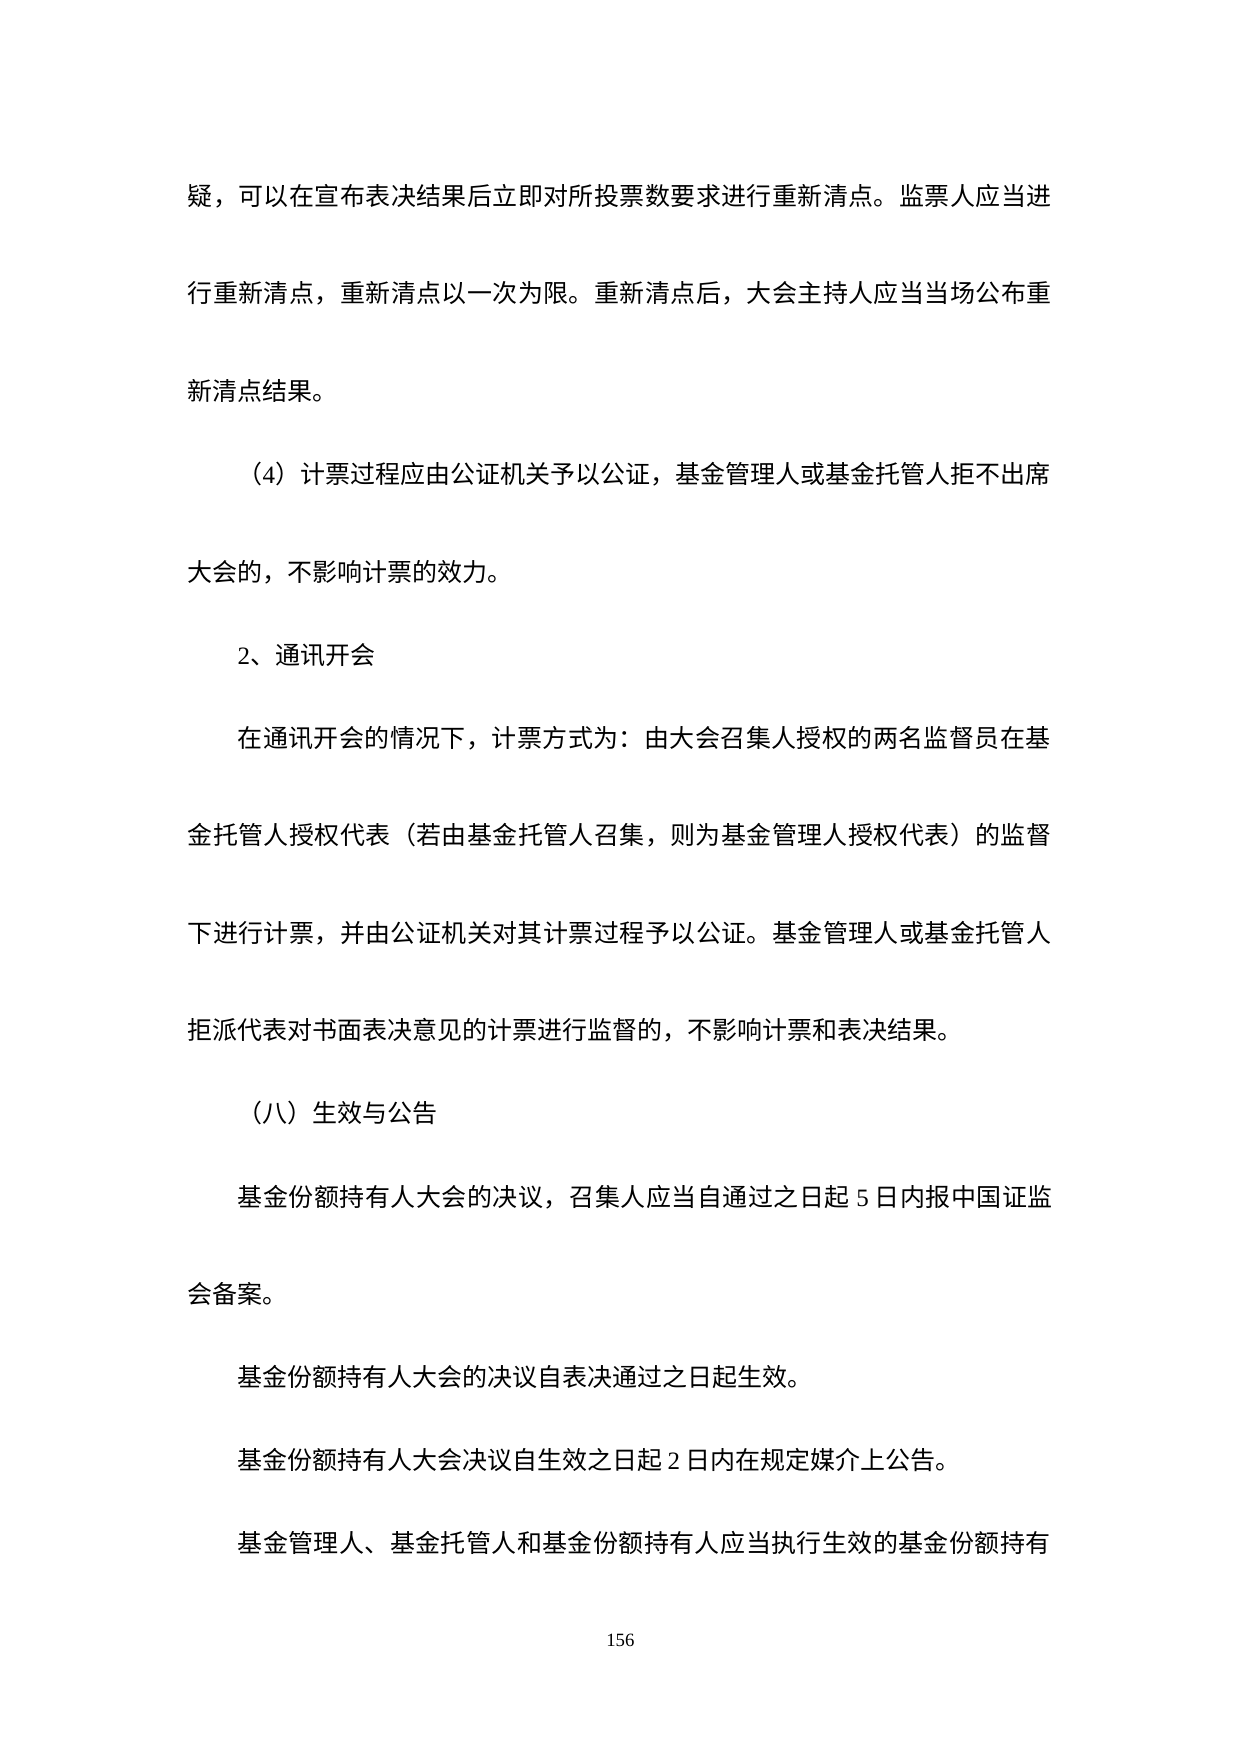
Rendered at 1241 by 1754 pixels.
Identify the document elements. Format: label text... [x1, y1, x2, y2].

text 在通讯开会的情况下，计票方式为：由大会召集人授权的两名监督员在基金托管人授权代表（若由基金托管人召集，则为基金管理人授权代表）的监督下进行计票，并由公证机关对其计票过程予以公证。基金管理人或基金托管人拒派代表对书面表决意见的计票进行监督的，不影响计票和表决结果。 [187, 704, 1053, 1061]
text （八）生效与公告 [187, 1079, 1053, 1144]
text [187, 1509, 1053, 1574]
text 2、通讯开会 [187, 621, 1053, 686]
text 基金份额持有人大会决议自生效之日起2日内在规定媒介上公告。 [187, 1426, 1053, 1491]
text （4）计票过程应由公证机关予以公证，基金管理人或基金托管人拒不出席大会的，不影响计票的效力。 [187, 440, 1053, 603]
text 基金份额持有人大会的决议，召集人应当自通过之日起5日内报中国证监会备案。 [187, 1163, 1053, 1325]
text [187, 162, 1053, 422]
text 基金份额持有人大会的决议自表决通过之日起生效。 [187, 1343, 1053, 1408]
